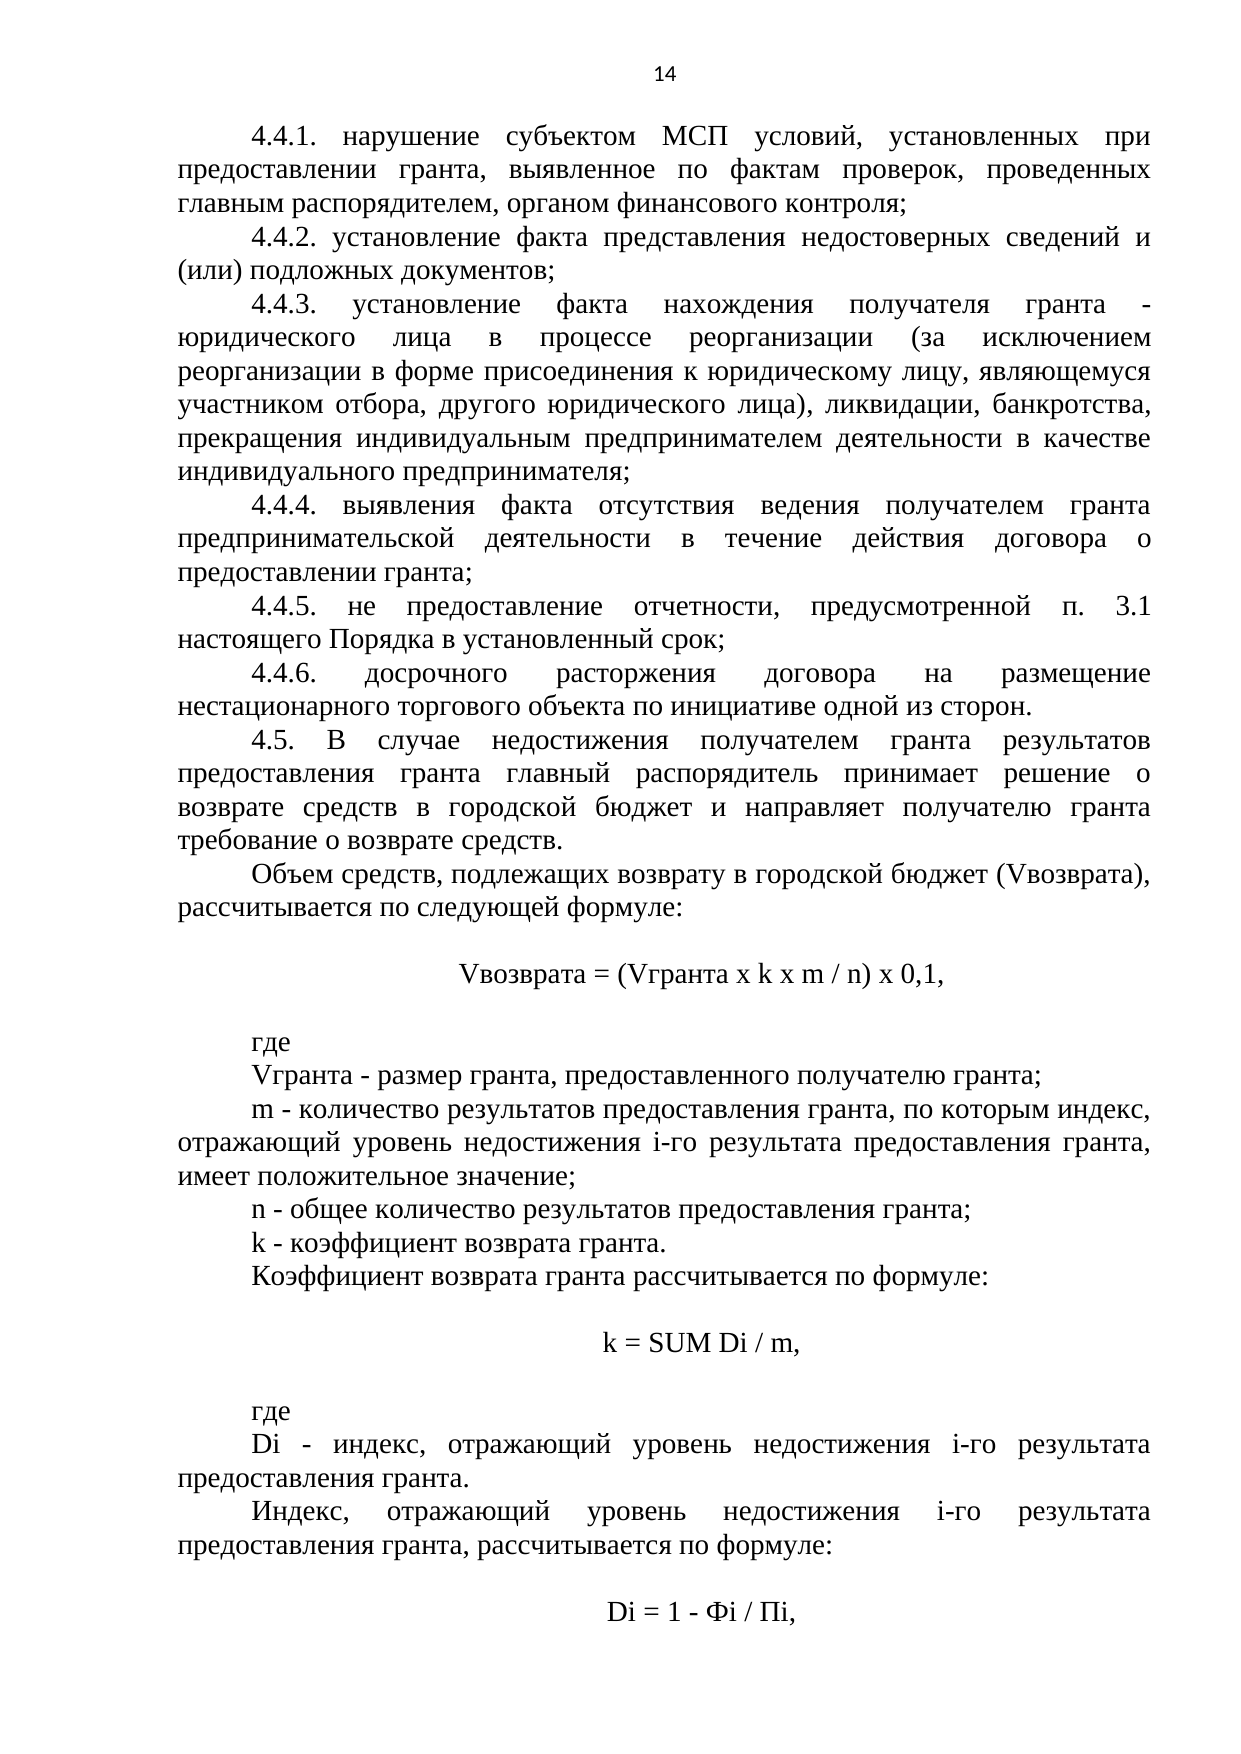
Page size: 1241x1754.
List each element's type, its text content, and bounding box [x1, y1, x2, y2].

text Di - индекс, отражающий уровень недостижения i-го результата предоставления гранта. [177, 1426, 1152, 1493]
text где [177, 1024, 1152, 1057]
text k - коэффициент возврата гранта. [177, 1225, 1152, 1258]
text где [177, 1393, 1152, 1426]
text Vгранта - размер гранта, предоставленного получателю гранта; [177, 1057, 1152, 1091]
text 4.4.3. установление факта нахождения получателя гранта - юридического лица в процессе реорганизации (за исключением реорганизации в форме присоединения к юридическому лицу, являющемуся участником отбора, другого юридического лица), ликвидации, банкротства, прекращения индивидуальным предпринимателем деятельности в качестве индивидуального предпринимателя; [177, 286, 1152, 487]
text 4.4.6. досрочного расторжения договора на размещение нестационарного торгового объекта по инициативе одной из сторон. [177, 655, 1152, 722]
text Объем средств, подлежащих возврату в городской бюджет (Vвозврата), рассчитывается по следующей формуле: [177, 856, 1152, 923]
text 4.4.1. нарушение субъектом МСП условий, установленных при предоставлении гранта, выявленное по фактам проверок, проведенных главным распорядителем, органом финансового контроля; [177, 118, 1152, 219]
text Индекс, отражающий уровень недостижения i-го результата предоставления гранта, рассчитывается по формуле: [177, 1493, 1152, 1560]
text 4.4.2. установление факта представления недостоверных сведений и (или) подложных документов; [177, 219, 1152, 286]
text Vвозврата = (Vгранта x k x m / n) x 0,1, [177, 957, 1152, 990]
text 4.4.4. выявления факта отсутствия ведения получателем гранта предпринимательской деятельности в течение действия договора о предоставлении гранта; [177, 487, 1152, 588]
text Di = 1 - Фi / Пi, [177, 1594, 1152, 1627]
text 4.5. В случае недостижения получателем гранта результатов предоставления гранта главный распорядитель принимает решение о возврате средств в городской бюджет и направляет получателю гранта требование о возврате средств. [177, 722, 1152, 856]
text 4.4.5. не предоставление отчетности, предусмотренной п. 3.1 настоящего Порядка в установленный срок; [177, 588, 1152, 655]
text m - количество результатов предоставления гранта, по которым индекс, отражающий уровень недостижения i-го результата предоставления гранта, имеет положительное значение; [177, 1091, 1152, 1191]
text Коэффициент возврата гранта рассчитывается по формуле: [177, 1258, 1152, 1292]
text k = SUM Di / m, [177, 1326, 1152, 1359]
text n - общее количество результатов предоставления гранта; [177, 1191, 1152, 1225]
